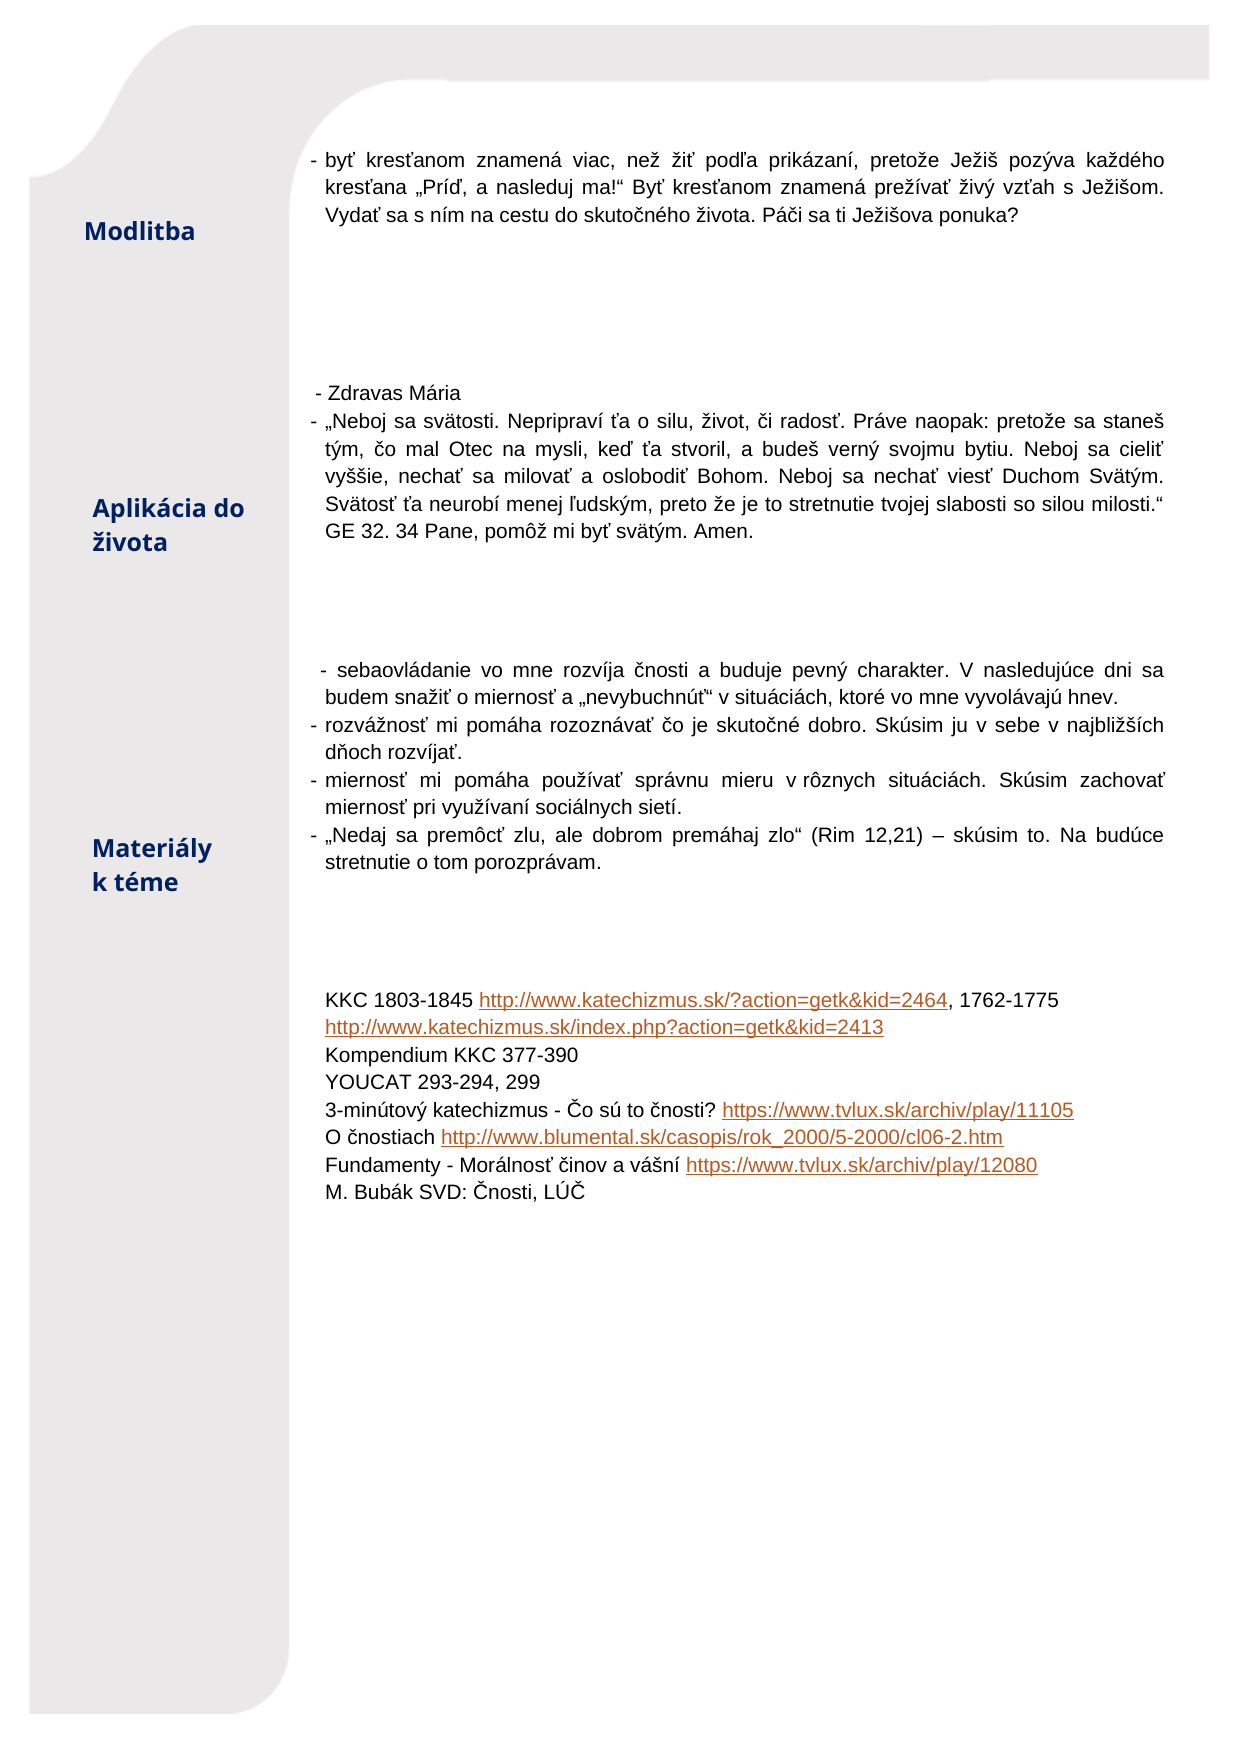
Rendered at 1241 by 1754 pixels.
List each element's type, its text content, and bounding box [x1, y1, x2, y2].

text KKC 1803-1845 http://www.katechizmus.sk/?action=getk&kid=2464, 1762-1775 http://www.katechizmus.sk/index.php?action=getk&kid=2413 [325, 988, 1165, 1039]
text - „Nedaj sa premôcť zlu, ale dobrom premáhaj zlo“ (Rim 12,21) – skúsim to. Na budúce stretnutie o tom porozprávam. [310, 823, 1165, 874]
text - byť kresťanom znamená viac, než žiť podľa prikázaní, pretože Ježiš pozýva každého kresťana „Príď, a nasleduj ma!“ Byť kresťanom znamená prežívať živý vzťah s Ježišom. Vydať sa s ním na cestu do skutočného života. Páči sa ti Ježišova ponuka? [310, 148, 1165, 227]
text - Zdravas Mária [310, 381, 1165, 405]
picture [29, 25, 1210, 1714]
text YOUCAT 293-294, 299 [325, 1070, 1165, 1094]
text Fundamenty - Morálnosť činov a vášní https://www.tvlux.sk/archiv/play/12080 [325, 1153, 1165, 1177]
text - miernosť mi pomáha používať správnu mieru v rôznych situáciách. Skúsim zachovať miernosť pri využívaní sociálnych sietí. [310, 768, 1165, 819]
text M. Bubák SVD: Čnosti, LÚČ [325, 1180, 1165, 1204]
text O čnostiach http://www.blumental.sk/casopis/rok_2000/5-2000/cl06-2.htm [325, 1125, 1165, 1149]
text 3-minútový katechizmus - Čo sú to čnosti? https://www.tvlux.sk/archiv/play/11105 [325, 1098, 1165, 1122]
text - „Neboj sa svätosti. Nepripraví ťa o silu, život, či radosť. Práve naopak: pretože sa staneš tým, čo mal Otec na mysli, keď ťa stvoril, a budeš verný svojmu bytiu. Neboj sa cieliť vyššie, nechať sa milovať a oslobodiť Bohom. Neboj sa nechať viesť Duchom Svätým. Svätosť ťa neurobí menej ľudským, preto že je to stretnutie tvojej slabosti so silou milosti.“ GE 32. 34 Pane, pomôž mi byť svätým. Amen. [310, 409, 1165, 543]
text Kompendium KKC 377-390 [325, 1043, 1165, 1067]
text - rozvážnosť mi pomáha rozoznávať čo je skutočné dobro. Skúsim ju v sebe v najbližších dňoch rozvíjať. [310, 713, 1165, 764]
text - sebaovládanie vo mne rozvíja čnosti a buduje pevný charakter. V nasledujúce dni sa budem snažiť o miernosť a „nevybuchnúť“ v situáciách, ktoré vo mne vyvolávajú hnev. [310, 658, 1165, 709]
